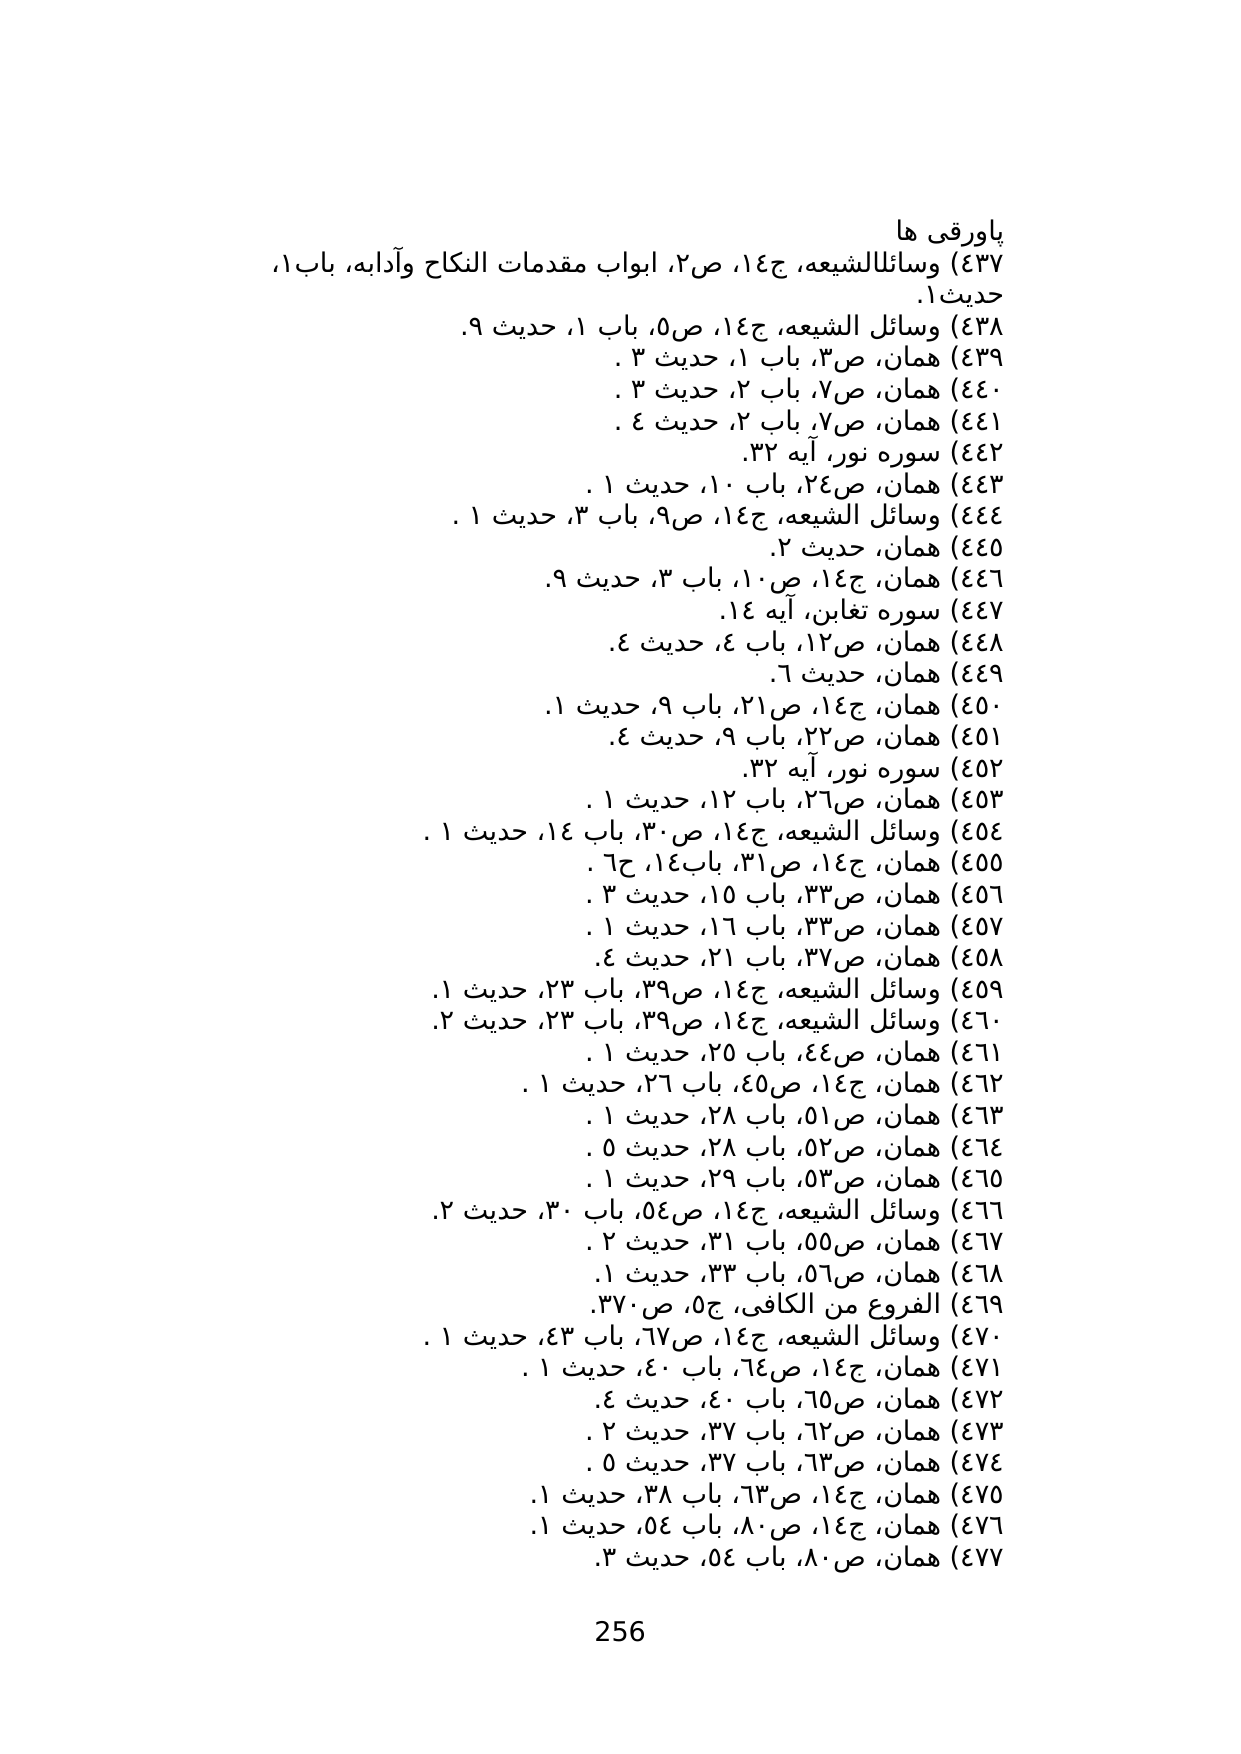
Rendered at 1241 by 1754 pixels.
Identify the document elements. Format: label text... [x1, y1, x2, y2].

text ٤٧٧) همان، ص‏٨٠، باب ٥٤، حديث ٣. [236, 1541, 1004, 1573]
text ٤٥٢) سوره نور، آيه ٣٢. [236, 752, 1004, 784]
text ٤٦٥) همان، ص‏٥٣، باب ٢٩، حديث ١ . [236, 1162, 1004, 1194]
text ٤٤٦) همان، ج‏١٤، ص‏١٠، باب ٣، حديث ٩. [236, 563, 1004, 594]
text ٤٦٨) همان، ص‏٥٦، باب ٣٣، حديث ١. [236, 1257, 1004, 1289]
text ٤٤٨) همان، ص‏١٢، باب ٤، حديث ٤. [236, 626, 1004, 657]
text ٤٥٧) همان، ص‏٣٣، باب ١٦، حديث ١ . [236, 910, 1004, 941]
text ٤٥٦) همان، ص‏٣٣، باب ١٥، حديث ٣ . [236, 878, 1004, 910]
text ٤٥٨) همان، ص‏٣٧، باب ٢١، حديث ٤. [236, 941, 1004, 973]
text ٤٥٠) همان، ج‏١٤، ص‏٢١، باب ٩، حديث ١. [236, 689, 1004, 721]
text ٤٦١) همان، ص‏٤٤، باب ٢٥، حديث ١ . [236, 1036, 1004, 1068]
text پاورقی ها [236, 216, 1004, 247]
text ٤٤١) همان، ص‏٧، باب ٢، حديث ٤ . [236, 405, 1004, 436]
text ٤٧٣) همان، ص‏٦٢، باب ٣٧، حديث ٢ . [236, 1415, 1004, 1446]
text ٤٤٠) همان، ص‏٧، باب ٢، حديث ٣ . [236, 373, 1004, 405]
text ٤٣٧) وسائل‏الشيعه، ج‏١٤، ص‏٢، ابواب مقدمات النكاح وآدابه، باب‏١، حديث‏١. [236, 247, 1004, 310]
text ٤٦٣) همان، ص‏٥١، باب ٢٨، حديث ١ . [236, 1099, 1004, 1131]
text ٤٥٣) همان، ص‏٢٦، باب ١٢، حديث ١ . [236, 784, 1004, 815]
text ٤٥٩) وسائل الشيعه، ج‏١٤، ص‏٣٩، باب ٢٣، حديث ١. [236, 973, 1004, 1004]
text ٤٤٣) همان، ص‏٢٤، باب ١٠، حديث ١ . [236, 468, 1004, 499]
text ٤٧٦) همان، ج‏١٤، ص‏٨٠، باب ٥٤، حديث ١. [236, 1509, 1004, 1541]
text ٤٥٤) وسائل الشيعه، ج‏١٤، ص‏٣٠، باب ١٤، حديث ١ . [236, 815, 1004, 847]
text ٤٤٥) همان، حديث ٢. [236, 531, 1004, 563]
text ٤٣٩) همان، ص‏٣، باب ١، حديث ٣ . [236, 342, 1004, 373]
text ٤٤٩) همان، حديث ٦. [236, 657, 1004, 689]
text ٤٦٩) الفروع من الكافى، ج‏٥، ص‏٣٧٠. [236, 1289, 1004, 1320]
text ٤٤٤) وسائل الشيعه، ج‏١٤، ص‏٩، باب ٣، حديث ١ . [236, 499, 1004, 531]
text ٤٧٠) وسائل الشيعه، ج‏١٤، ص‏٦٧، باب ٤٣، حديث ١ . [236, 1320, 1004, 1352]
text ٤٧٤) همان، ص‏٦٣، باب ٣٧، حديث ٥ . [236, 1446, 1004, 1478]
text ٤٦٢) همان، ج‏١٤، ص‏٤٥، باب ٢٦، حديث ١ . [236, 1068, 1004, 1099]
text ٤٧١) همان، ج‏١٤، ص‏٦٤، باب ٤٠، حديث ١ . [236, 1352, 1004, 1383]
text ٤٤٢) سوره نور، آيه ٣٢. [236, 436, 1004, 468]
text ٤٥٥) همان، ج‏١٤، ص‏٣١، باب‏١٤، ح‏٦ . [236, 847, 1004, 878]
text ٤٧٢) همان، ص‏٦٥، باب ٤٠، حديث ٤. [236, 1383, 1004, 1415]
text ٤٤٧) سوره تغابن، آيه ١٤. [236, 594, 1004, 626]
text ٤٦٦) وسائل الشيعه، ج‏١٤، ص‏٥٤، باب ٣٠، حديث ٢. [236, 1194, 1004, 1226]
text ٤٦٤) همان، ص‏٥٢، باب ٢٨، حديث ٥ . [236, 1131, 1004, 1162]
text ٤٣٨) وسائل الشيعه، ج‏١٤، ص‏٥، باب ١، حديث ٩. [236, 310, 1004, 342]
text ٤٦٧) همان، ص‏٥٥، باب ٣١، حديث ٢ . [236, 1226, 1004, 1257]
text ٤٥١) همان، ص‏٢٢، باب ٩، حديث ٤. [236, 721, 1004, 752]
text ٤٦٠) وسائل الشيعه، ج‏١٤، ص‏٣٩، باب ٢٣، حديث ٢. [236, 1004, 1004, 1036]
text ٤٧٥) همان، ج‏١٤، ص‏٦٣، باب ٣٨، حديث ١. [236, 1478, 1004, 1509]
